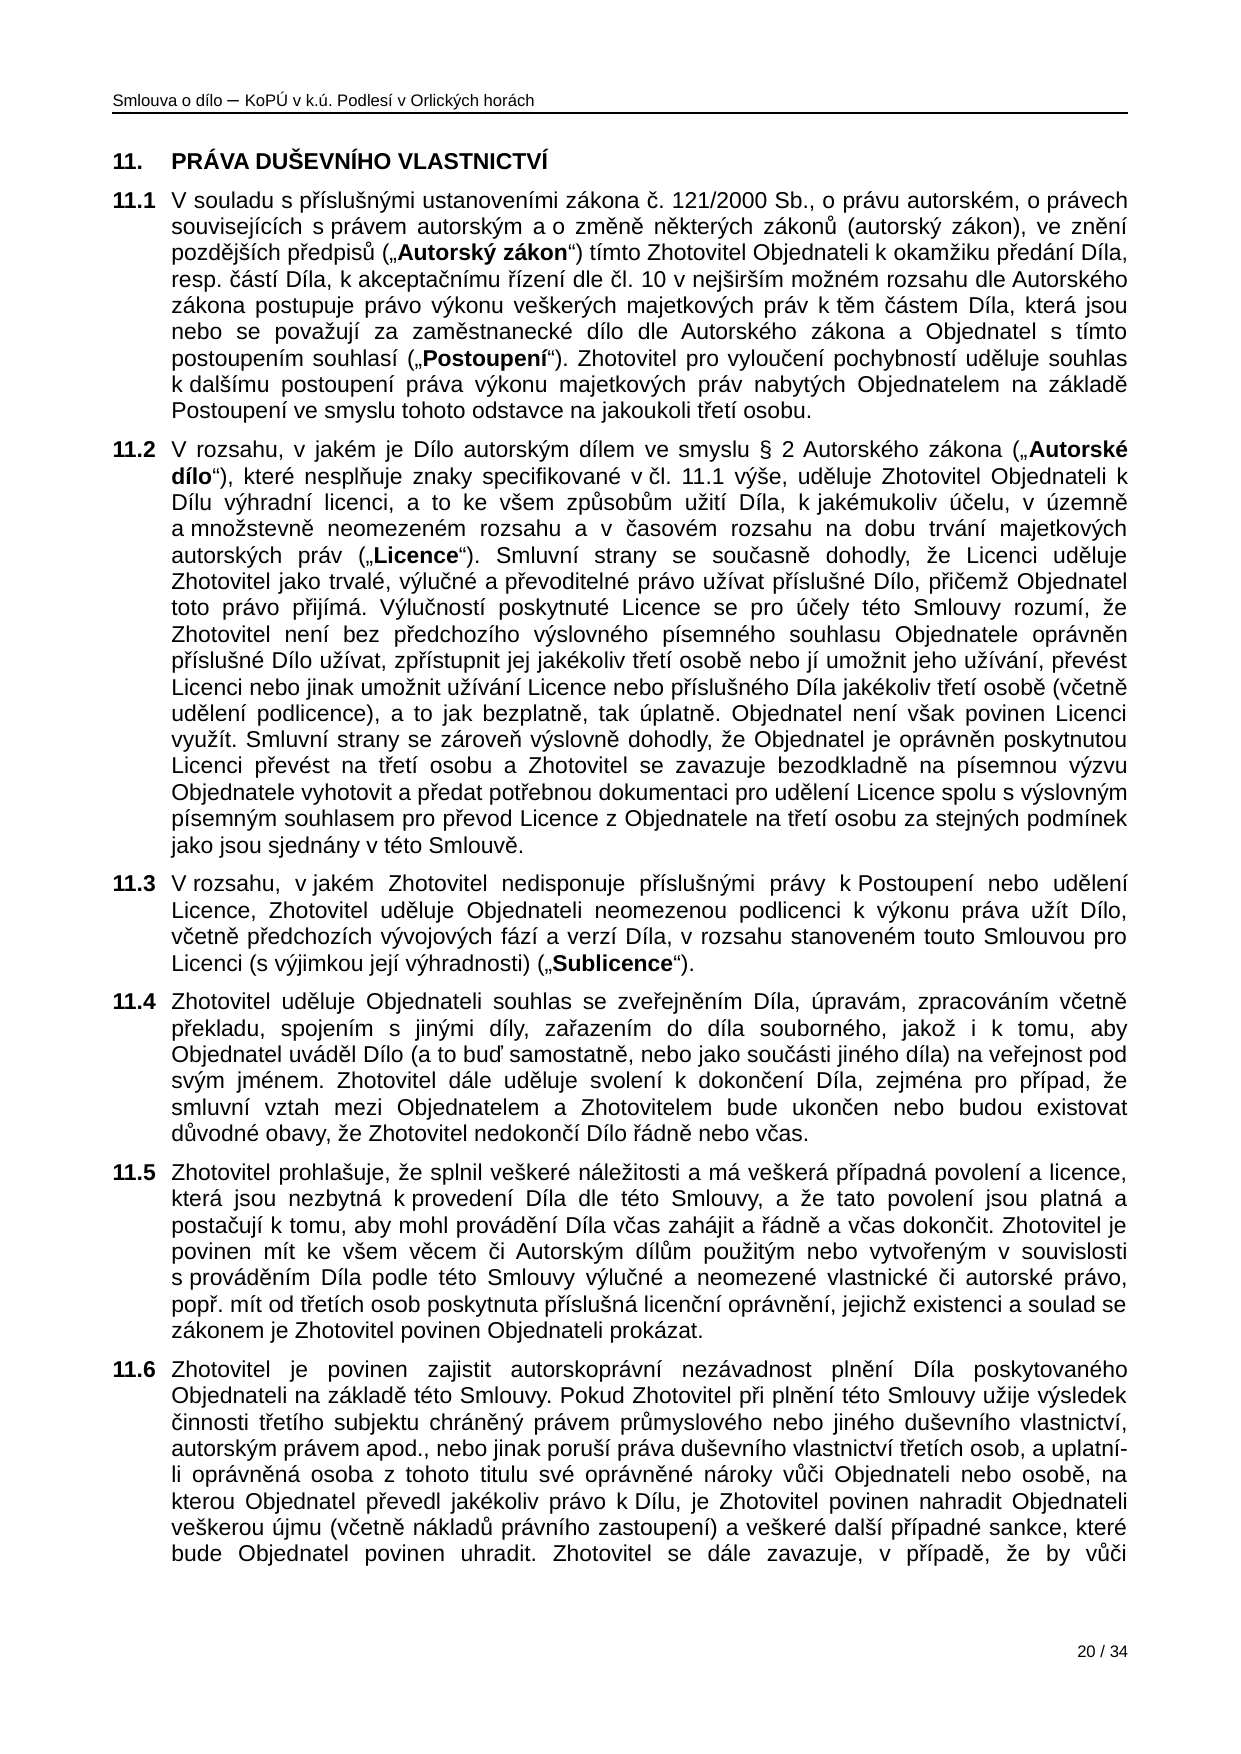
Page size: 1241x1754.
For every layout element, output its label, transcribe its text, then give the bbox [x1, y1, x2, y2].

text Zhotovitel uděluje Objednateli souhlas se zveřejněním Díla, úpravám, zpracováním včetně překladu, spojením s jinými díly, zařazením do díla souborného, jakož i k tomu, aby Objednatel uváděl Dílo (a to buď samostatně, nebo jako součásti jiného díla) na veřejnost pod svým jménem. Zhotovitel dále uděluje svolení k dokončení Díla, zejména pro případ, že smluvní vztah mezi Objednatelem a Zhotovitelem bude ukončen nebo budou existovat důvodné obavy, že Zhotovitel nedokončí Dílo řádně nebo včas. [112, 988, 1128, 1146]
text V rozsahu, v jakém Zhotovitel nedisponuje příslušnými právy k Postoupení nebo udělení Licence, Zhotovitel uděluje Objednateli neomezenou podlicenci k výkonu práva užít Dílo, včetně předchozích vývojových fází a verzí Díla, v rozsahu stanoveném touto Smlouvou pro Licenci (s výjimkou její výhradnosti) („Sublicence“). [112, 870, 1128, 976]
text V souladu s příslušnými ustanoveními zákona č. 121/2000 Sb., o právu autorském, o právech souvisejících s právem autorským a o změně některých zákonů (autorský zákon), ve znění pozdějších předpisů („Autorský zákon“) tímto Zhotovitel Objednateli k okamžiku předání Díla, resp. částí Díla, k akceptačnímu řízení dle čl. 10 v nejširším možném rozsahu dle Autorského zákona postupuje právo výkonu veškerých majetkových práv k těm částem Díla, která jsou nebo se považují za zaměstnanecké dílo dle Autorského zákona a Objednatel s tímto postoupením souhlasí („Postoupení“). Zhotovitel pro vyloučení pochybností uděluje souhlas k dalšímu postoupení práva výkonu majetkových práv nabytých Objednatelem na základě Postoupení ve smyslu tohoto odstavce na jakoukoli třetí osobu. [112, 187, 1128, 424]
text V rozsahu, v jakém je Dílo autorským dílem ve smyslu § 2 Autorského zákona („Autorské dílo“), které nesplňuje znaky specifikované v čl. 11.1 výše, uděluje Zhotovitel Objednateli k Dílu výhradní licenci, a to ke všem způsobům užití Díla, k jakémukoliv účelu, v územně a množstevně neomezeném rozsahu a v časovém rozsahu na dobu trvání majetkových autorských práv („Licence“). Smluvní strany se současně dohodly, že Licenci uděluje Zhotovitel jako trvalé, výlučné a převoditelné právo užívat příslušné Dílo, přičemž Objednatel toto právo přijímá. Výlučností poskytnuté Licence se pro účely této Smlouvy rozumí, že Zhotovitel není bez předchozího výslovného písemného souhlasu Objednatele oprávněn příslušné Dílo užívat, zpřístupnit jej jakékoliv třetí osobě nebo jí umožnit jeho užívání, převést Licenci nebo jinak umožnit užívání Licence nebo příslušného Díla jakékoliv třetí osobě (včetně udělení podlicence), a to jak bezplatně, tak úplatně. Objednatel není však povinen Licenci využít. Smluvní strany se zároveň výslovně dohodly, že Objednatel je oprávněn poskytnutou Licenci převést na třetí osobu a Zhotovitel se zavazuje bezodkladně na písemnou výzvu Objednatele vyhotovit a předat potřebnou dokumentaci pro udělení Licence spolu s výslovným písemným souhlasem pro převod Licence z Objednatele na třetí osobu za stejných podmínek jako jsou sjednány v této Smlouvě. [112, 436, 1128, 858]
text Práva duševního vlastnictví [112, 148, 1128, 174]
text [112, 1356, 1128, 1567]
text Zhotovitel prohlašuje, že splnil veškeré náležitosti a má veškerá případná povolení a licence, která jsou nezbytná k provedení Díla dle této Smlouvy, a že tato povolení jsou platná a postačují k tomu, aby mohl provádění Díla včas zahájit a řádně a včas dokončit. Zhotovitel je povinen mít ke všem věcem či Autorským dílům použitým nebo vytvořeným v souvislosti s prováděním Díla podle této Smlouvy výlučné a neomezené vlastnické či autorské právo, popř. mít od třetích osob poskytnuta příslušná licenční oprávnění, jejichž existenci a soulad se zákonem je Zhotovitel povinen Objednateli prokázat. [112, 1159, 1128, 1343]
